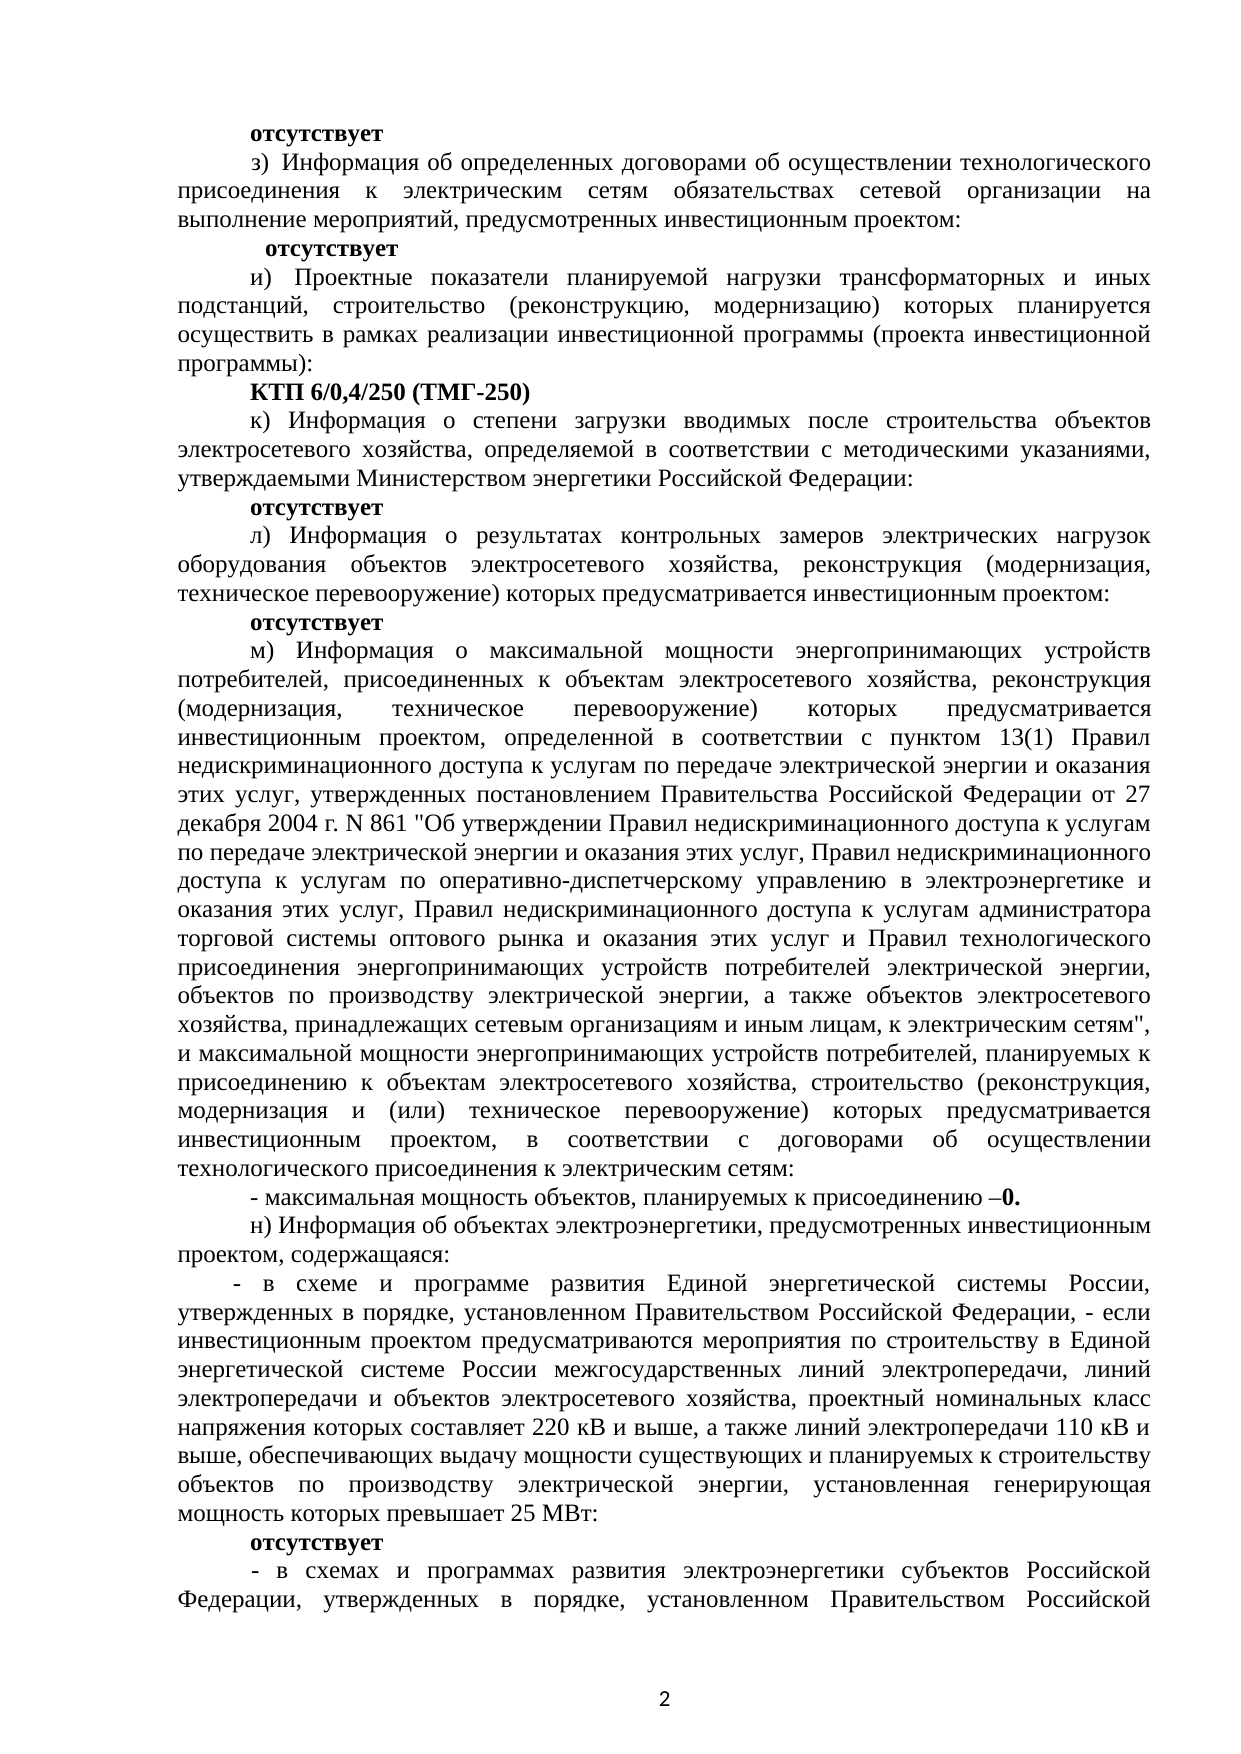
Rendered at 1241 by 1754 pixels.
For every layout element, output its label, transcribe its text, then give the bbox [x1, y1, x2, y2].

text з) Информация об определенных договорами об осуществлении технологического присоединения к электрическим сетям обязательствах сетевой организации на выполнение мероприятий, предусмотренных инвестиционным проектом: [177, 147, 1152, 233]
text КТП 6/0,4/250 (ТМГ-250) [177, 377, 1152, 406]
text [177, 1556, 1152, 1613]
text отсутствует [177, 1527, 1152, 1556]
text отсутствует [250, 118, 1152, 147]
text - в схеме и программе развития Единой энергетической системы России, утвержденных в порядке, установленном Правительством Российской Федерации, - если инвестиционным проектом предусматриваются мероприятия по строительству в Единой энергетической системе России межгосударственных линий электропередачи, линий электропередачи и объектов электросетевого хозяйства, проектный номинальных класс напряжения которых составляет 220 кВ и выше, а также линий электропередачи 110 кВ и выше, обеспечивающих выдачу мощности существующих и планируемых к строительству объектов по производству электрической энергии, установленная генерирующая мощность которых превышает 25 МВт: [177, 1268, 1152, 1527]
text и) Проектные показатели планируемой нагрузки трансформаторных и иных подстанций, строительство (реконструкцию, модернизацию) которых планируется осуществить в рамках реализации инвестиционной программы (проекта инвестиционной программы): [177, 262, 1152, 377]
text - максимальная мощность объектов, планируемых к присоединению –0. [177, 1182, 1152, 1211]
text отсутствует [177, 607, 1152, 636]
text к) Информация о степени загрузки вводимых после строительства объектов электросетевого хозяйства, определяемой в соответствии с методическими указаниями, утверждаемыми Министерством энергетики Российской Федерации: [177, 406, 1152, 492]
text отсутствует [177, 492, 1152, 521]
text м) Информация о максимальной мощности энергопринимающих устройств потребителей, присоединенных к объектам электросетевого хозяйства, реконструкция (модернизация, техническое перевооружение) которых предусматривается инвестиционным проектом, определенной в соответствии с пунктом 13(1) Правил недискриминационного доступа к услугам по передаче электрической энергии и оказания этих услуг, утвержденных постановлением Правительства Российской Федерации от 27 декабря 2004 г. N 861 "Об утверждении Правил недискриминационного доступа к услугам по передаче электрической энергии и оказания этих услуг, Правил недискриминационного доступа к услугам по оперативно-диспетчерскому управлению в электроэнергетике и оказания этих услуг, Правил недискриминационного доступа к услугам администратора торговой системы оптового рынка и оказания этих услуг и Правил технологического присоединения энергопринимающих устройств потребителей электрической энергии, объектов по производству электрической энергии, а также объектов электросетевого хозяйства, принадлежащих сетевым организациям и иным лицам, к электрическим сетям", и максимальной мощности энергопринимающих устройств потребителей, планируемых к присоединению к объектам электросетевого хозяйства, строительство (реконструкция, модернизация и (или) техническое перевооружение) которых предусматривается инвестиционным проектом, в соответствии с договорами об осуществлении технологического присоединения к электрическим сетям: [177, 636, 1152, 1182]
text отсутствует [265, 233, 1152, 262]
text л) Информация о результатах контрольных замеров электрических нагрузок оборудования объектов электросетевого хозяйства, реконструкция (модернизация, техническое перевооружение) которых предусматривается инвестиционным проектом: [177, 521, 1152, 607]
text н) Информация об объектах электроэнергетики, предусмотренных инвестиционным проектом, содержащаяся: [177, 1211, 1152, 1268]
